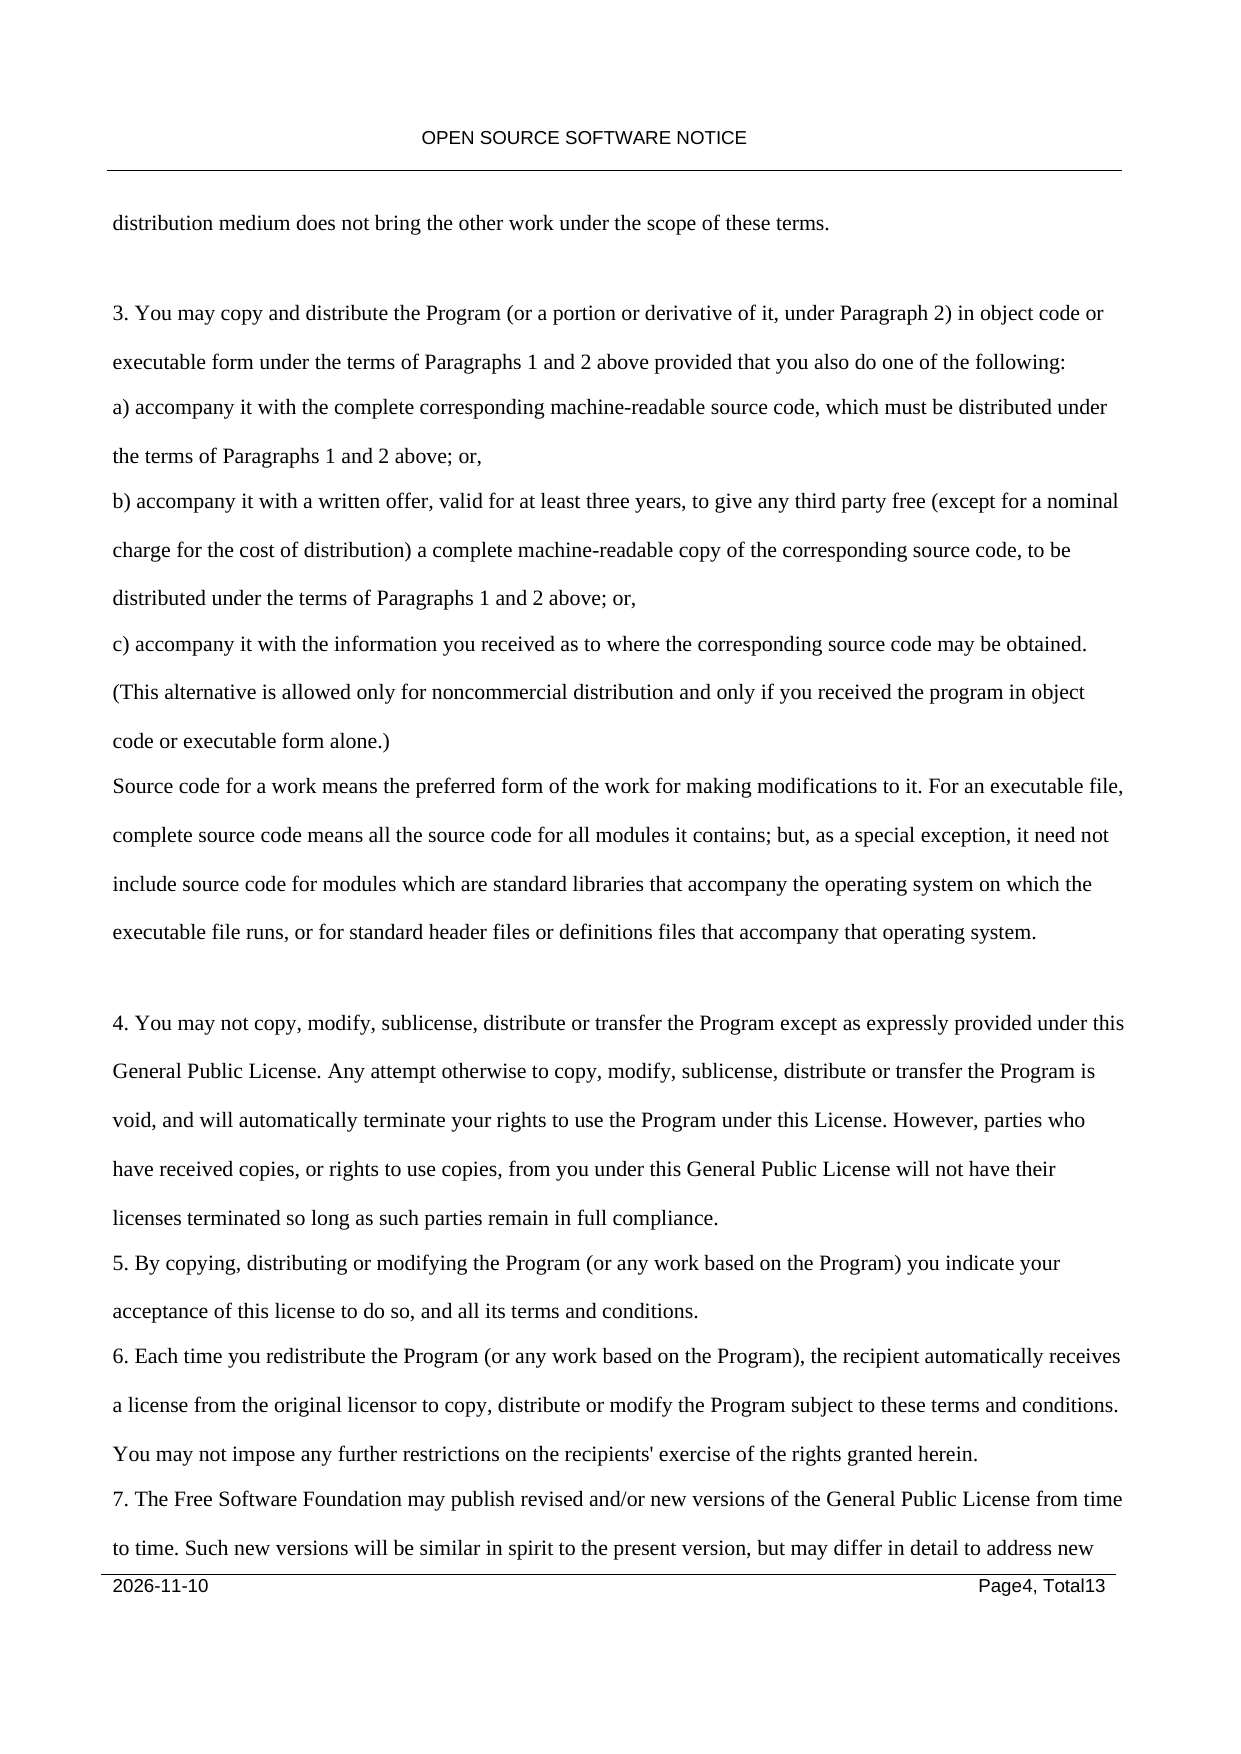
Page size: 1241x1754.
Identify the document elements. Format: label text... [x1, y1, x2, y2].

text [112, 1482, 1128, 1564]
text 4. You may not copy, modify, sublicense, distribute or transfer the Program except as expressly provided under this General Public License. Any attempt otherwise to copy, modify, sublicense, distribute or transfer the Program is void, and will automatically terminate your rights to use the Program under this License. However, parties who have received copies, or rights to use copies, from you under this General Public License will not have their licenses terminated so long as such parties remain in full compliance. [112, 1006, 1128, 1233]
text c) accompany it with the information you received as to where the corresponding source code may be obtained. (This alternative is allowed only for noncommercial distribution and only if you received the program in object code or executable form alone.) [112, 627, 1128, 757]
text 3. You may copy and distribute the Program (or a portion or derivative of it, under Paragraph 2) in object code or executable form under the terms of Paragraphs 1 and 2 above provided that you also do one of the following: [112, 297, 1128, 378]
text Source code for a work means the preferred form of the work for making modifications to it. For an executable file, complete source code means all the source code for all modules it contains; but, as a special exception, it need not include source code for modules which are standard libraries that accompany the operating system on which the executable file runs, or for standard header files or definitions files that accompany that operating system. [112, 769, 1128, 948]
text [112, 206, 1128, 239]
text 5. By copying, distributing or modifying the Program (or any work based on the Program) you indicate your acceptance of this license to do so, and all its terms and conditions. [112, 1246, 1128, 1327]
text b) accompany it with a written offer, valid for at least three years, to give any third party free (except for a nominal charge for the cost of distribution) a complete machine-readable copy of the corresponding source code, to be distributed under the terms of Paragraphs 1 and 2 above; or, [112, 484, 1128, 614]
text 6. Each time you redistribute the Program (or any work based on the Program), the recipient automatically receives a license from the original licensor to copy, distribute or modify the Program subject to these terms and conditions. You may not impose any further restrictions on the recipients' exercise of the rights granted herein. [112, 1340, 1128, 1470]
text a) accompany it with the complete corresponding machine-readable source code, which must be distributed under the terms of Paragraphs 1 and 2 above; or, [112, 390, 1128, 472]
